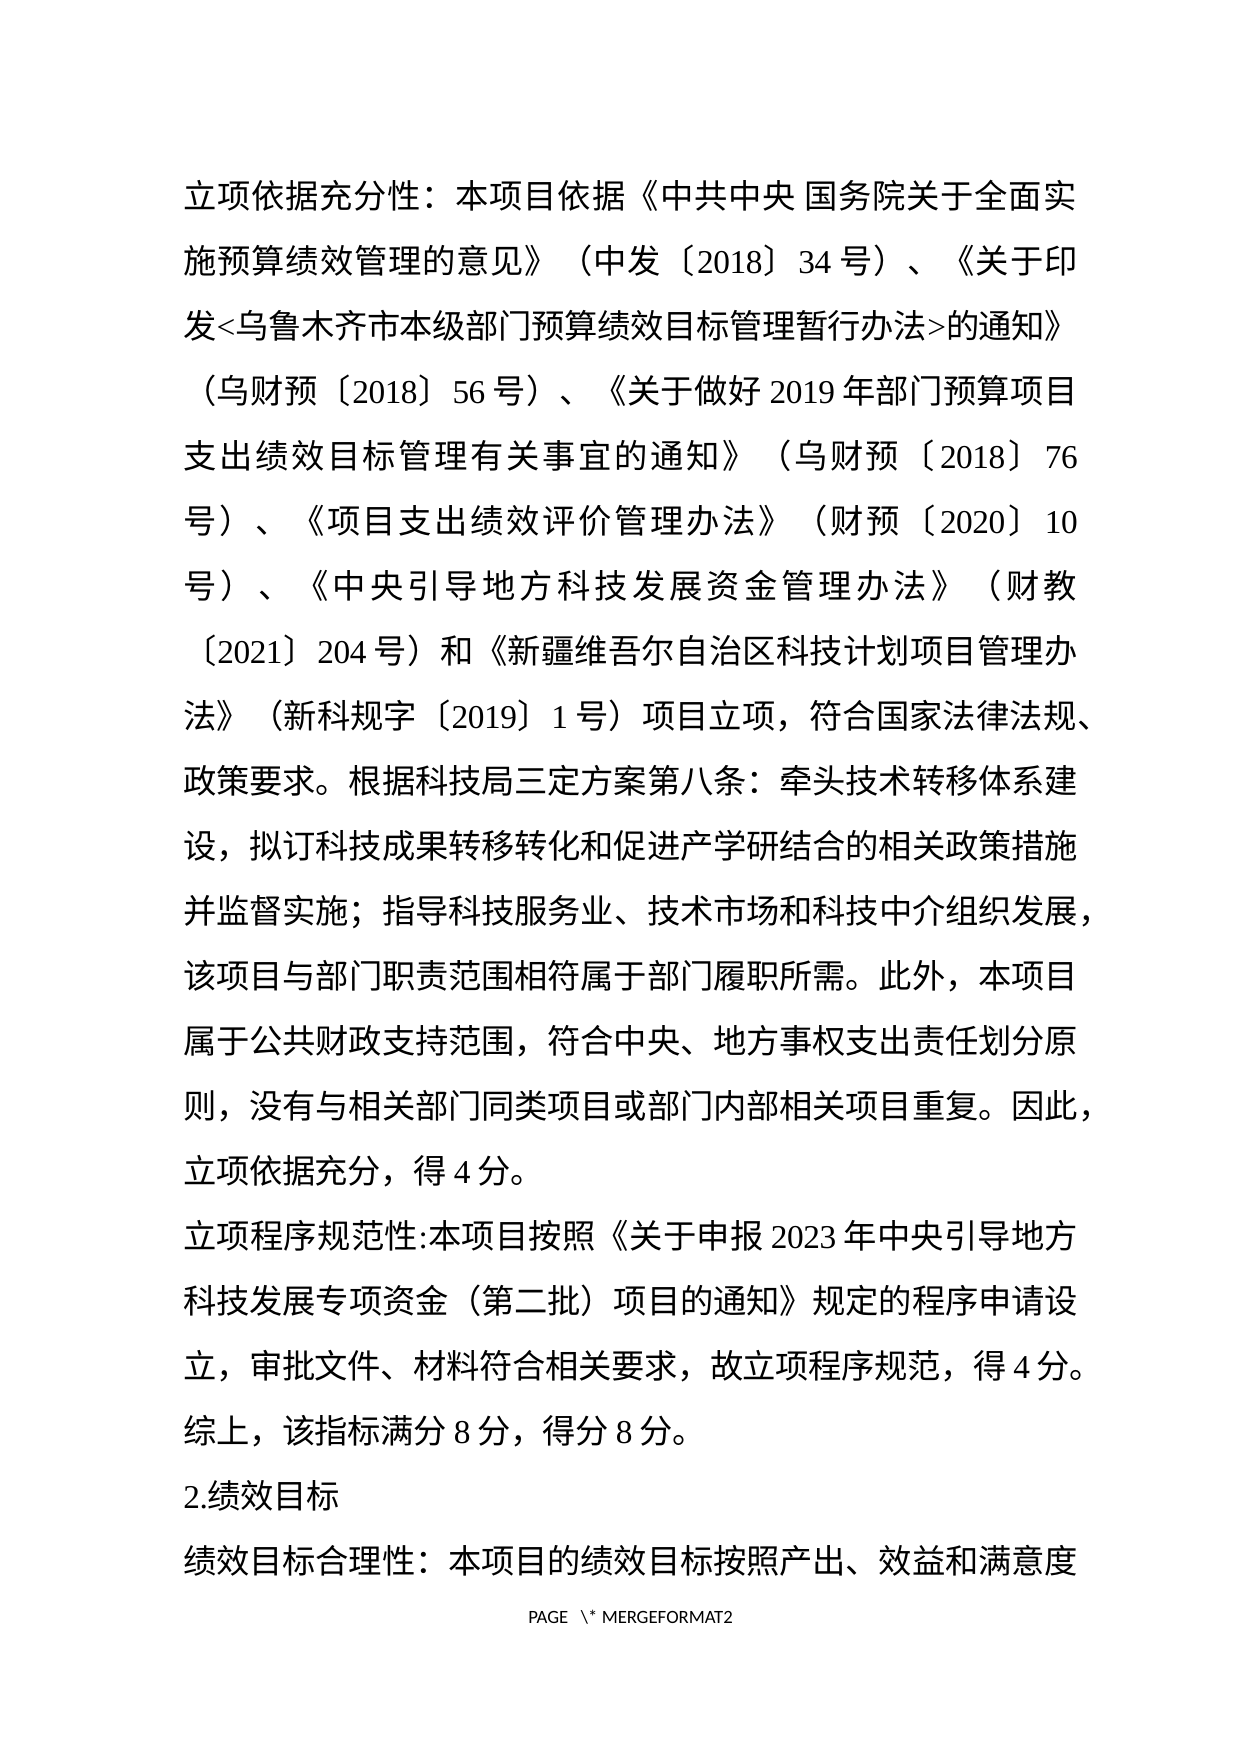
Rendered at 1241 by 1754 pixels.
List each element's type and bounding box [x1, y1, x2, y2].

text [183, 162, 1078, 1592]
